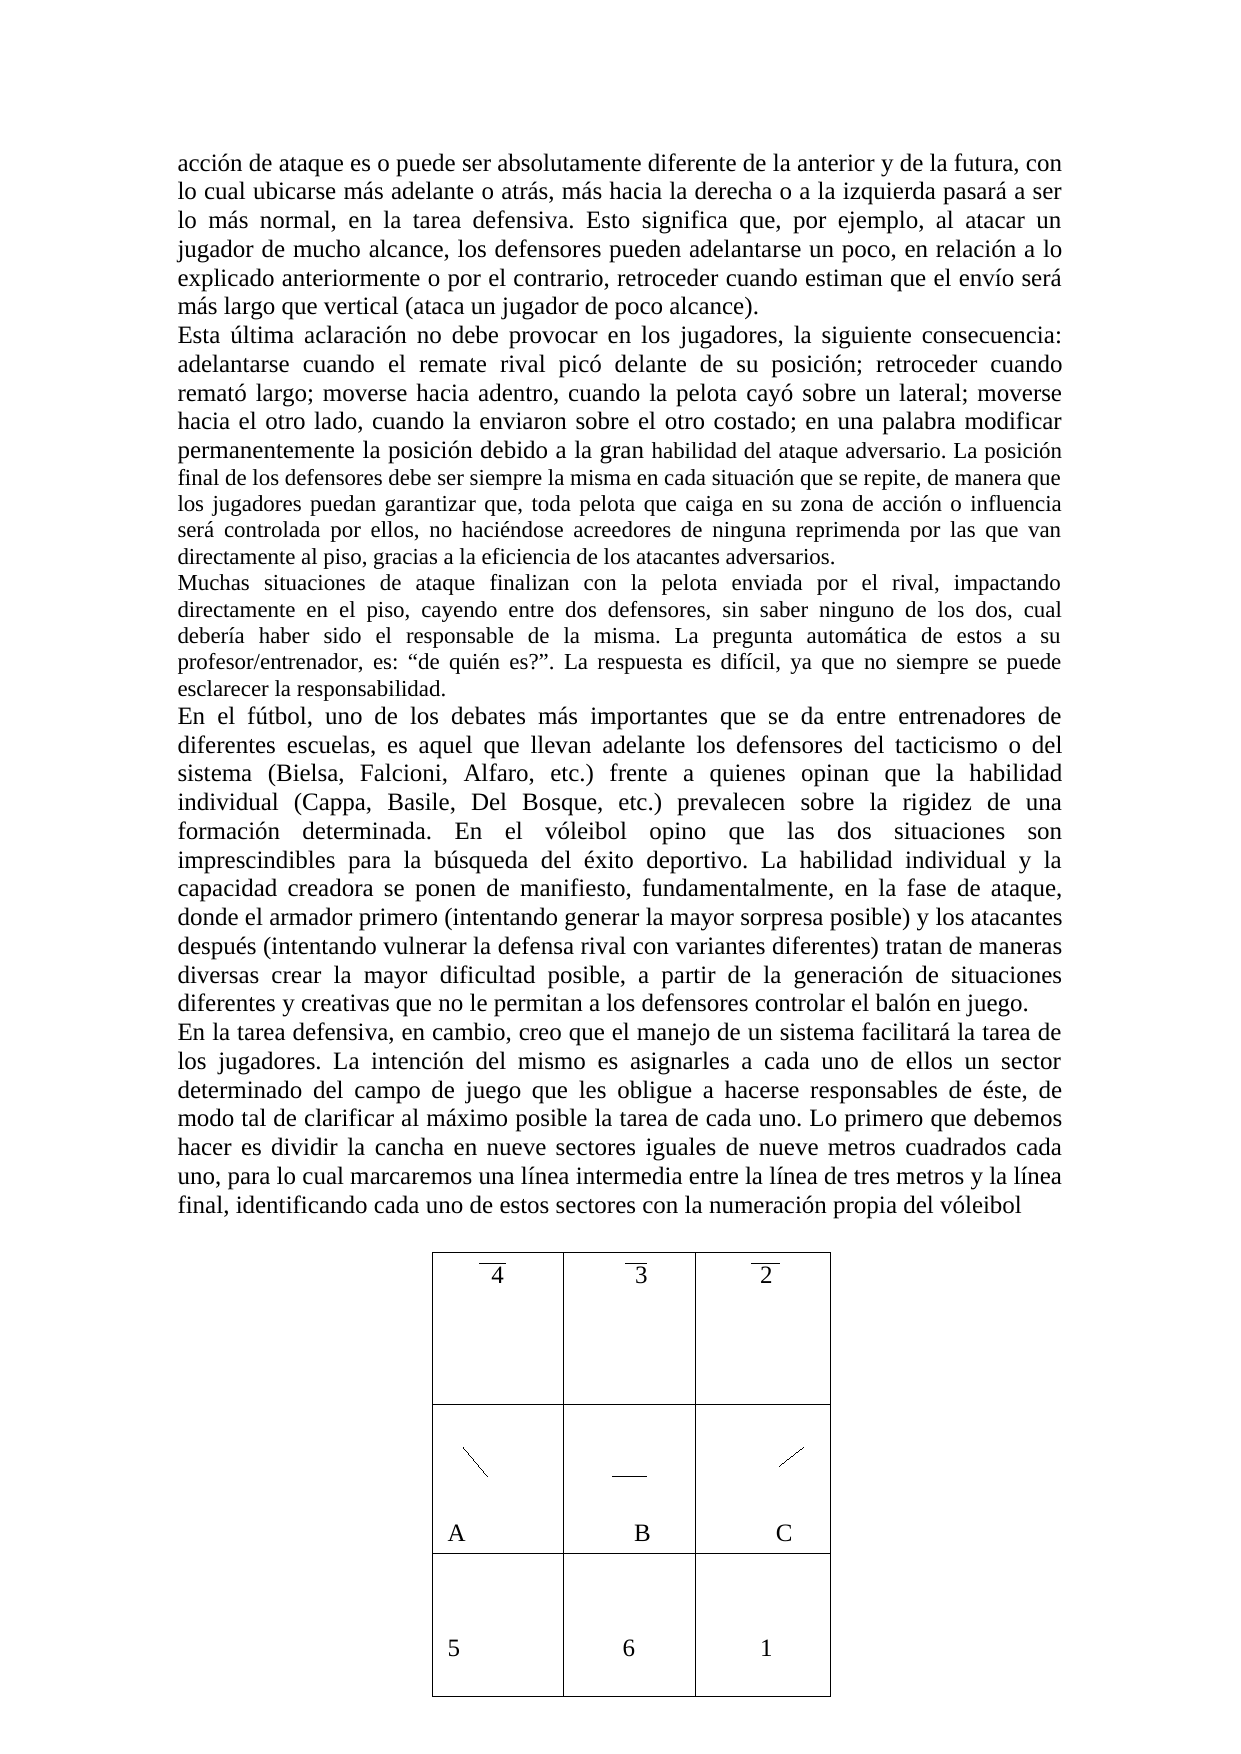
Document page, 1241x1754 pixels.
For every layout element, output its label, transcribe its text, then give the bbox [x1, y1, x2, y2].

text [177, 148, 1063, 320]
text Esta última aclaración no debe provocar en los jugadores, la siguiente consecuencia: adelantarse cuando el remate rival picó delante de su posición; retroceder cuando remató largo; moverse hacia adentro, cuando la pelota cayó sobre un lateral; moverse hacia el otro lado, cuando la enviaron sobre el otro costado; en una palabra modificar permanentemente la posición debido a la gran habilidad del ataque adversario. La posición final de los defensores debe ser siempre la misma en cada situación que se repite, de manera que los jugadores puedan garantizar que, toda pelota que caiga en su zona de acción o influencia será controlada por ellos, no haciéndose acreedores de ninguna reprimenda por las que van directamente al piso, gracias a la eficiencia de los atacantes adversarios. [177, 320, 1063, 569]
text En el fútbol, uno de los debates más importantes que se da entre entrenadores de diferentes escuelas, es aquel que llevan adelante los defensores del tacticismo o del sistema (Bielsa, Falcioni, Alfaro, etc.) frente a quienes opinan que la habilidad individual (Cappa, Basile, Del Bosque, etc.) prevalecen sobre la rigidez de una formación determinada. En el vóleibol opino que las dos situaciones son imprescindibles para la búsqueda del éxito deportivo. La habilidad individual y la capacidad creadora se ponen de manifiesto, fundamentalmente, en la fase de ataque, donde el armador primero (intentando generar la mayor sorpresa posible) y los atacantes después (intentando vulnerar la defensa rival con variantes diferentes) tratan de maneras diversas crear la mayor dificultad posible, a partir de la generación de situaciones diferentes y creativas que no le permitan a los defensores controlar el balón en juego. [177, 701, 1063, 1017]
text En la tarea defensiva, en cambio, creo que el manejo de un sistema facilitará la tarea de los jugadores. La intención del mismo es asignarles a cada uno de ellos un sector determinado del campo de juego que les obligue a hacerse responsables de éste, de modo tal de clarificar al máximo posible la tarea de cada uno. Lo primero que debemos hacer es dividir la cancha en nueve sectores iguales de nueve metros cuadrados cada uno, para lo cual marcaremos una línea intermedia entre la línea de tres metros y la línea final, identificando cada uno de estos sectores con la numeración propia del vóleibol [177, 1017, 1063, 1218]
text Muchas situaciones de ataque finalizan con la pelota enviada por el rival, impactando directamente en el piso, cayendo entre dos defensores, sin saber ninguno de los dos, cual debería haber sido el responsable de la misma. La pregunta automática de estos a su profesor/entrenador, es: “de quién es?”. La respuesta es difícil, ya que no siempre se puede esclarecer la responsabilidad. [177, 569, 1063, 701]
